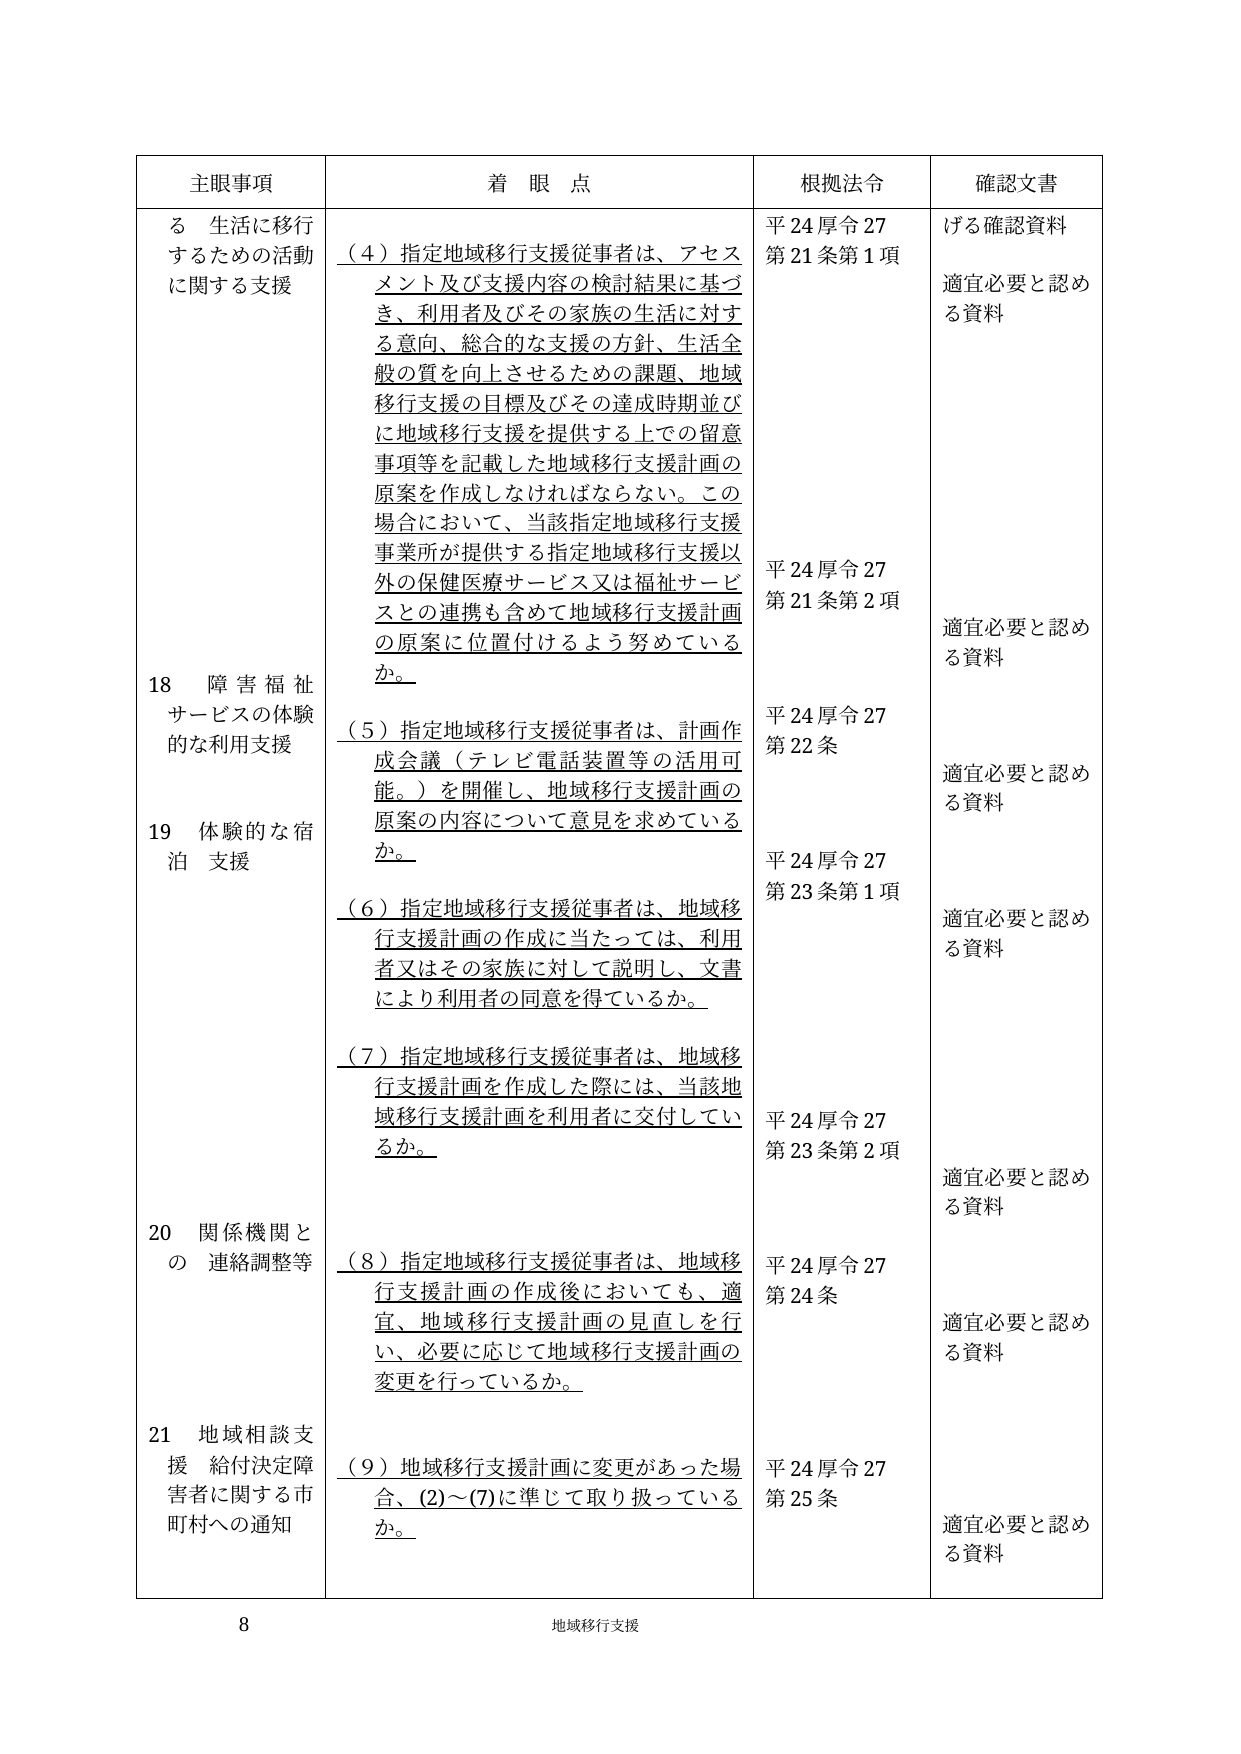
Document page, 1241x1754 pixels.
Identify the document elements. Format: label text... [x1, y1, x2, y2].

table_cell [326, 209, 753, 1598]
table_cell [754, 209, 930, 1598]
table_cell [137, 209, 325, 1598]
table_header 主眼事項 [137, 156, 325, 208]
table_header 確認文書 [931, 156, 1102, 208]
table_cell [931, 209, 1102, 1598]
table_header 着 眼 点 [326, 156, 753, 208]
table_header 根拠法令 [754, 156, 930, 208]
